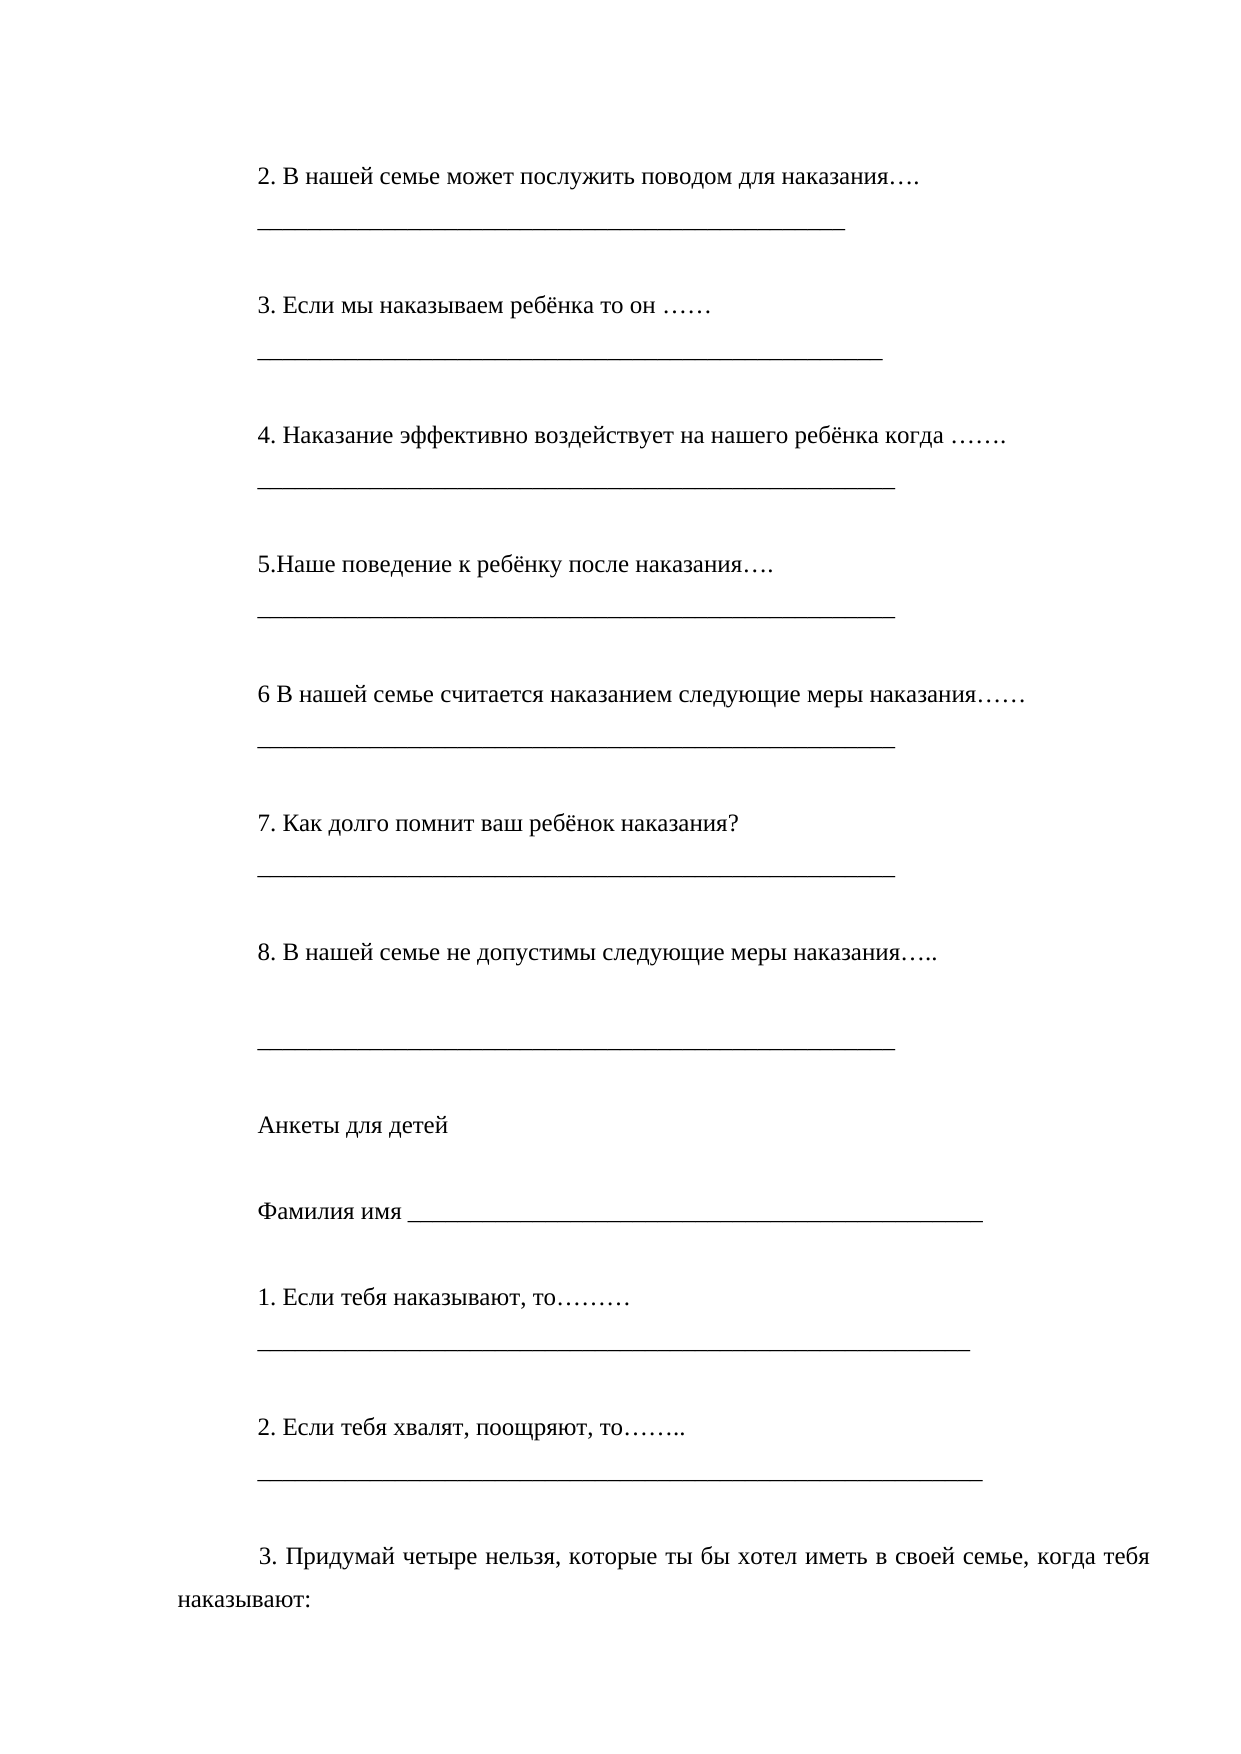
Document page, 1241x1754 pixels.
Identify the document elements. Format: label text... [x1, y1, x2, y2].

text 3. Придумай четыре нельзя, которые ты бы хотел иметь в своей семье, когда тебя наказывают: [177, 1541, 1152, 1613]
text 6 В нашей семье считается наказанием следующие меры наказания…… [177, 679, 1152, 707]
text ___________________________________________________ [177, 722, 1152, 751]
text 4. Наказание эффективно воздействует на нашего ребёнка когда ……. [177, 420, 1152, 449]
text _________________________________________________________ [177, 1326, 1152, 1354]
text ___________________________________________________ [177, 463, 1152, 492]
text __________________________________________________ [177, 334, 1152, 362]
text 2. Если тебя хвалят, поощряют, то…….. [177, 1412, 1152, 1441]
text ___________________________________________________ [177, 1024, 1152, 1052]
text 3. Если мы наказываем ребёнка то он …… [177, 291, 1152, 319]
text 7. Как долго помнит ваш ребёнок наказания? [177, 808, 1152, 837]
text 8. В нашей семье не допустимы следующие меры наказания….. [177, 937, 1152, 966]
text 5.Наше поведение к ребёнку после наказания…. [177, 549, 1152, 578]
text ___________________________________________________ [177, 851, 1152, 880]
text Анкеты для детей [177, 1110, 1152, 1139]
text 1. Если тебя наказывают, то……… [177, 1282, 1152, 1311]
text 2. В нашей семье может послужить поводом для наказания…. [177, 161, 1152, 190]
text ___________________________________________________ [177, 592, 1152, 621]
text _______________________________________________ [177, 204, 1152, 233]
text Фамилия имя ______________________________________________ [177, 1196, 1152, 1225]
text __________________________________________________________ [177, 1455, 1152, 1484]
